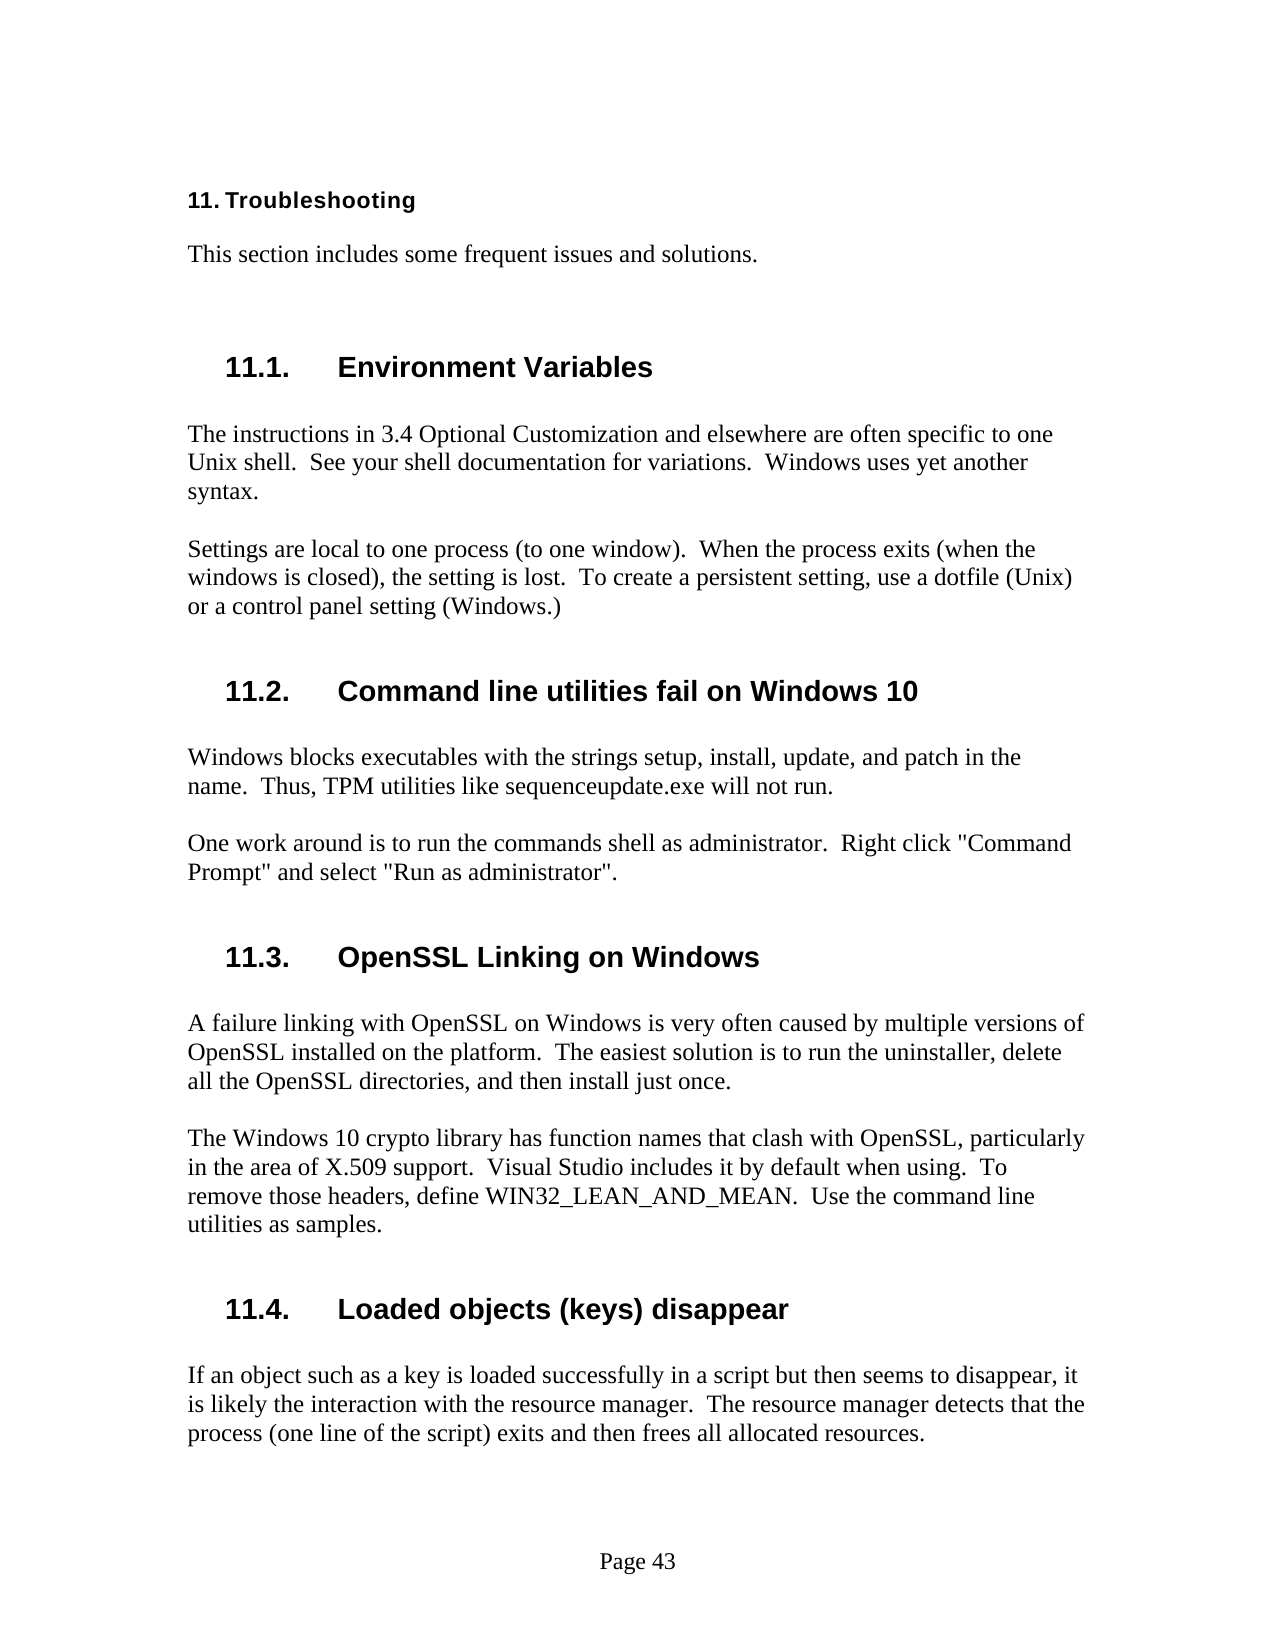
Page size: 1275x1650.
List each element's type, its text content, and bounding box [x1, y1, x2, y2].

subtitle Troubleshooting [187, 187, 1087, 214]
text The instructions in 3.4 Optional Customization and elsewhere are often specific to one Unix shell. See your shell documentation for variations. Windows uses yet another syntax. [187, 419, 1087, 505]
text If an object such as a key is loaded successfully in a script but then seems to disappear, it is likely the interaction with the resource manager. The resource manager detects that the process (one line of the script) exits and then frees all allocated resources. [187, 1361, 1087, 1447]
text Windows blocks executables with the strings setup, install, update, and patch in the name. Thus, TPM utilities like sequenceupdate.exe will not run. [187, 742, 1087, 800]
text This section includes some frequent issues and solutions. [187, 239, 1087, 268]
subtitle OpenSSL Linking on Windows [225, 940, 1087, 973]
text A failure linking with OpenSSL on Windows is very often caused by multiple versions of OpenSSL installed on the platform. The easiest solution is to run the uninstaller, delete all the OpenSSL directories, and then install just once. [187, 1008, 1087, 1094]
text The Windows 10 crypto library has function names that clash with OpenSSL, particularly in the area of X.509 support. Visual Studio includes it by default when using. To remove those headers, define WIN32_LEAN_AND_MEAN. Use the command line utilities as samples. [187, 1123, 1087, 1238]
text One work around is to run the commands shell as administrator. Right click "Command Prompt" and select "Run as administrator". [187, 828, 1087, 886]
subtitle Command line utilities fail on Windows 10 [225, 674, 1087, 707]
subtitle Loaded objects (keys) disappear [225, 1292, 1087, 1326]
text Settings are local to one process (to one window). When the process exits (when the windows is closed), the setting is lost. To create a persistent setting, use a dotfile (Unix) or a control panel setting (Windows.) [187, 534, 1087, 620]
subtitle Environment Variables [225, 350, 1087, 384]
